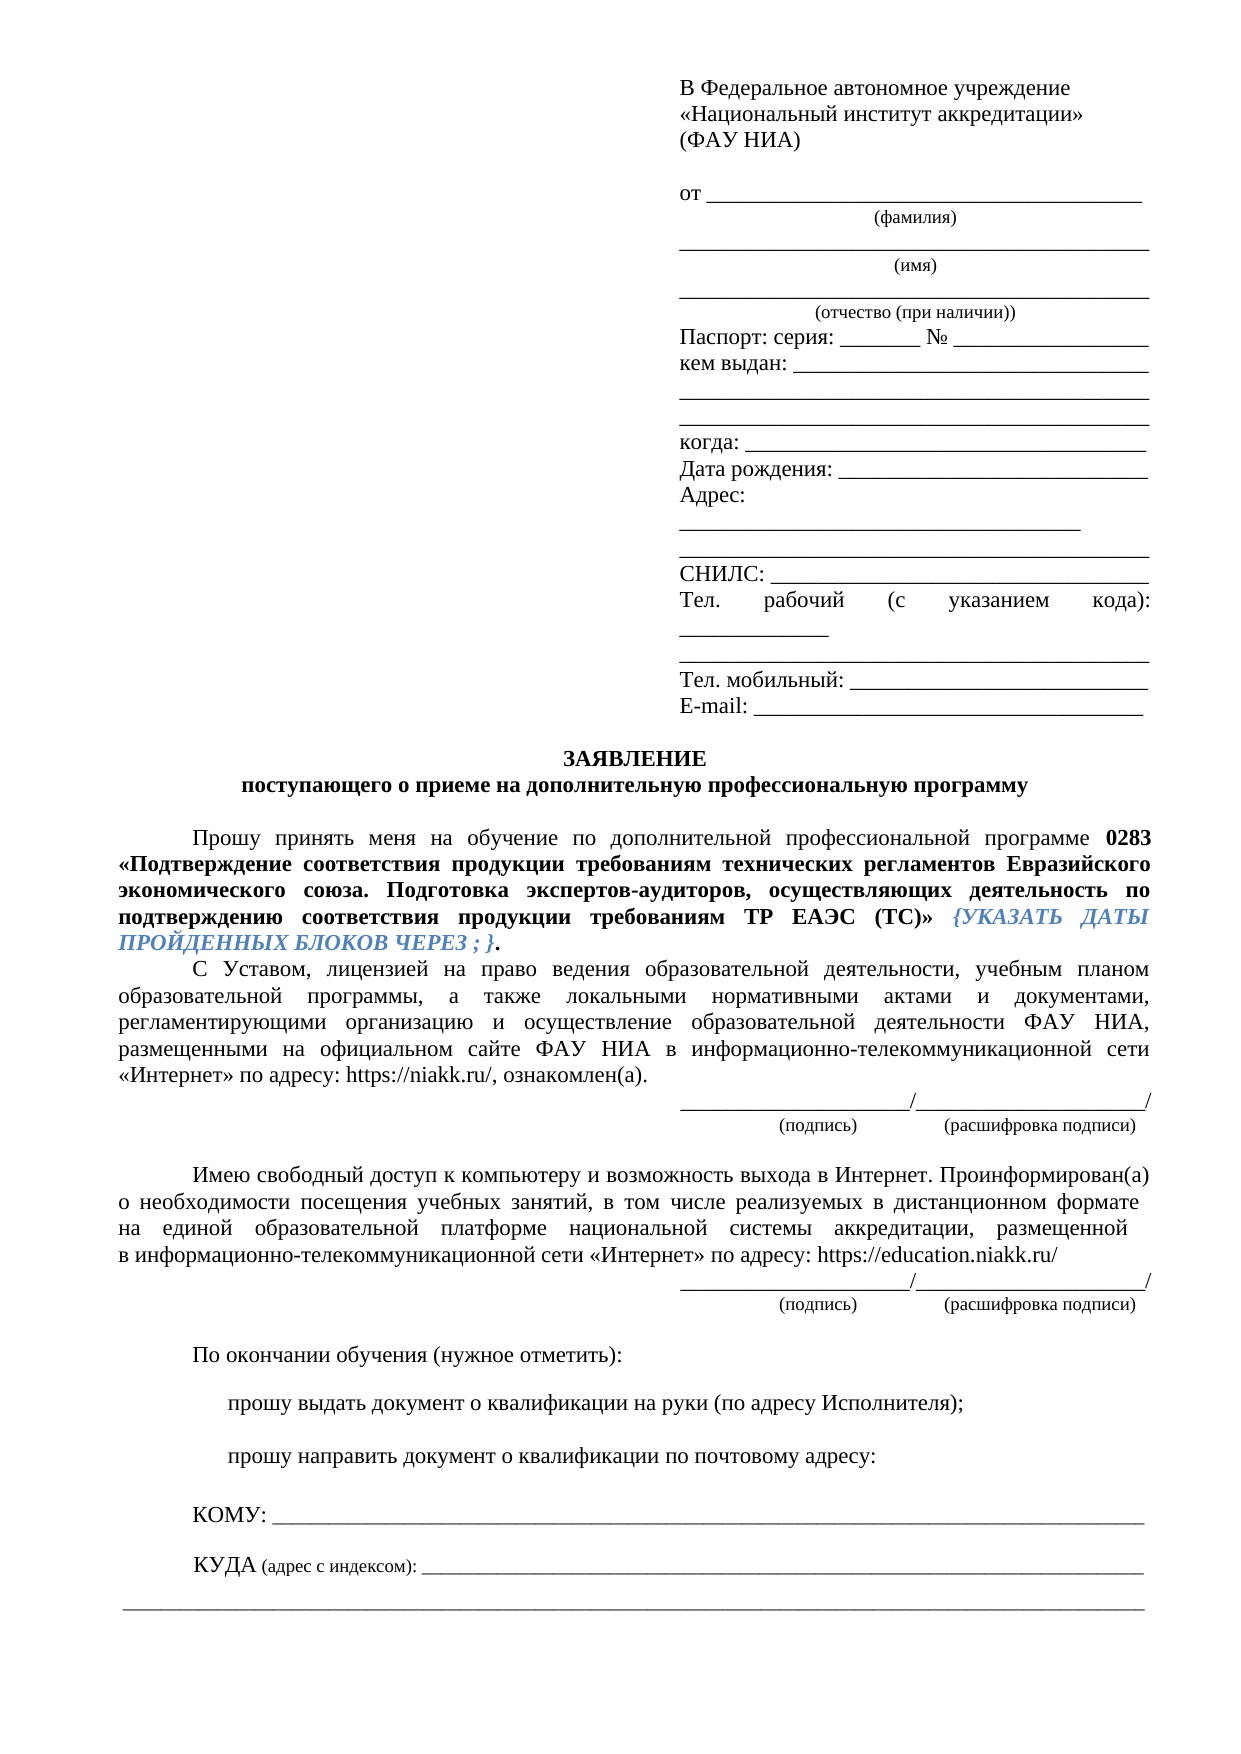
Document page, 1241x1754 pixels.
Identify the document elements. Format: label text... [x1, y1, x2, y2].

text (фамилия) [679, 206, 1151, 227]
text Имею свободный доступ к компьютеру и возможность выхода в Интернет. Проинформирован(а) о необходимости посещения учебных занятий, в том числе реализуемых в дистанционном формате на единой образовательной платформе национальной системы аккредитации, размещенной в информационно-телекоммуникационной сети «Интернет» по адресу: https://education.niakk.ru/ [118, 1162, 1151, 1267]
text С Уставом, лицензией на право ведения образовательной деятельности, учебным планом образовательной программы, а также локальными нормативными актами и документами, регламентирующими организацию и осуществление образовательной деятельности ФАУ НИА, размещенными на официальном сайте ФАУ НИА в информационно-телекоммуникационной сети «Интернет» по адресу: https://niakk.ru/, ознакомлен(а). [118, 956, 1151, 1087]
text КУДА (адрес с индексом): _____________________________________________________________________________ [118, 1551, 1152, 1577]
text _________________________________________ [679, 227, 1151, 253]
table_header (подпись) [708, 1114, 928, 1135]
text _________________________________________ Тел. мобильный: __________________________ [679, 639, 1151, 692]
table_header (расшифровка подписи) [928, 1293, 1152, 1315]
text прошу направить документ о квалификации по почтовому адресу: [118, 1420, 1151, 1473]
text _____________________________________________________________________________________________________________ [118, 1591, 1152, 1612]
text (отчество (при наличии)) [679, 301, 1151, 323]
text ____________________/____________________/ [118, 1087, 1151, 1114]
text (имя) [679, 253, 1151, 275]
text Дата рождения: ___________________________ [679, 455, 1151, 481]
text прошу выдать документ о квалификации на руки (по адресу Исполнителя); [118, 1368, 1151, 1420]
text СНИЛС: _________________________________ [679, 560, 1151, 587]
text поступающего о приеме на дополнительную профессиональную программу [118, 771, 1151, 797]
table_header (расшифровка подписи) [928, 1114, 1152, 1135]
text кем выдан: _______________________________ [679, 349, 1151, 376]
text В Федеральное автономное учреждение [679, 74, 1151, 100]
text По окончании обучения (нужное отметить): [118, 1341, 1151, 1368]
text КОМУ: _____________________________________________________________________________________________ [118, 1501, 1152, 1527]
text Прошу принять меня на обучение по дополнительной профессиональной программе 0283 «Подтверждение соответствия продукции требованиям технических регламентов Евразийского экономического союза. Подготовка экспертов-аудиторов, осуществляющих деятельность по подтверждению соответствия продукции требованиям ТР ЕАЭС (ТС)» {УКАЗАТЬ ДАТЫ ПРОЙДЕННЫХ БЛОКОВ ЧЕРЕЗ ; }. [118, 824, 1151, 956]
text «Национальный институт аккредитации» [679, 100, 1151, 127]
text ____________________/____________________/ [118, 1267, 1151, 1293]
text Паспорт: серия: _______ № _________________ [679, 323, 1151, 349]
text ЗАЯВЛЕНИЕ [118, 745, 1151, 771]
text (ФАУ НИА) [679, 127, 1151, 153]
text от ______________________________________ [679, 179, 1151, 206]
text __________________________________________________________________________________ [679, 376, 1151, 428]
text _________________________________________ [679, 534, 1151, 560]
text Адрес: ___________________________________ [679, 481, 1151, 534]
text _________________________________________ [679, 275, 1151, 301]
table_header (подпись) [708, 1293, 928, 1315]
text когда: ___________________________________ [679, 428, 1151, 455]
text E-mail: __________________________________ [679, 692, 1151, 718]
text Тел. рабочий (с указанием кода): _____________ [679, 587, 1151, 639]
